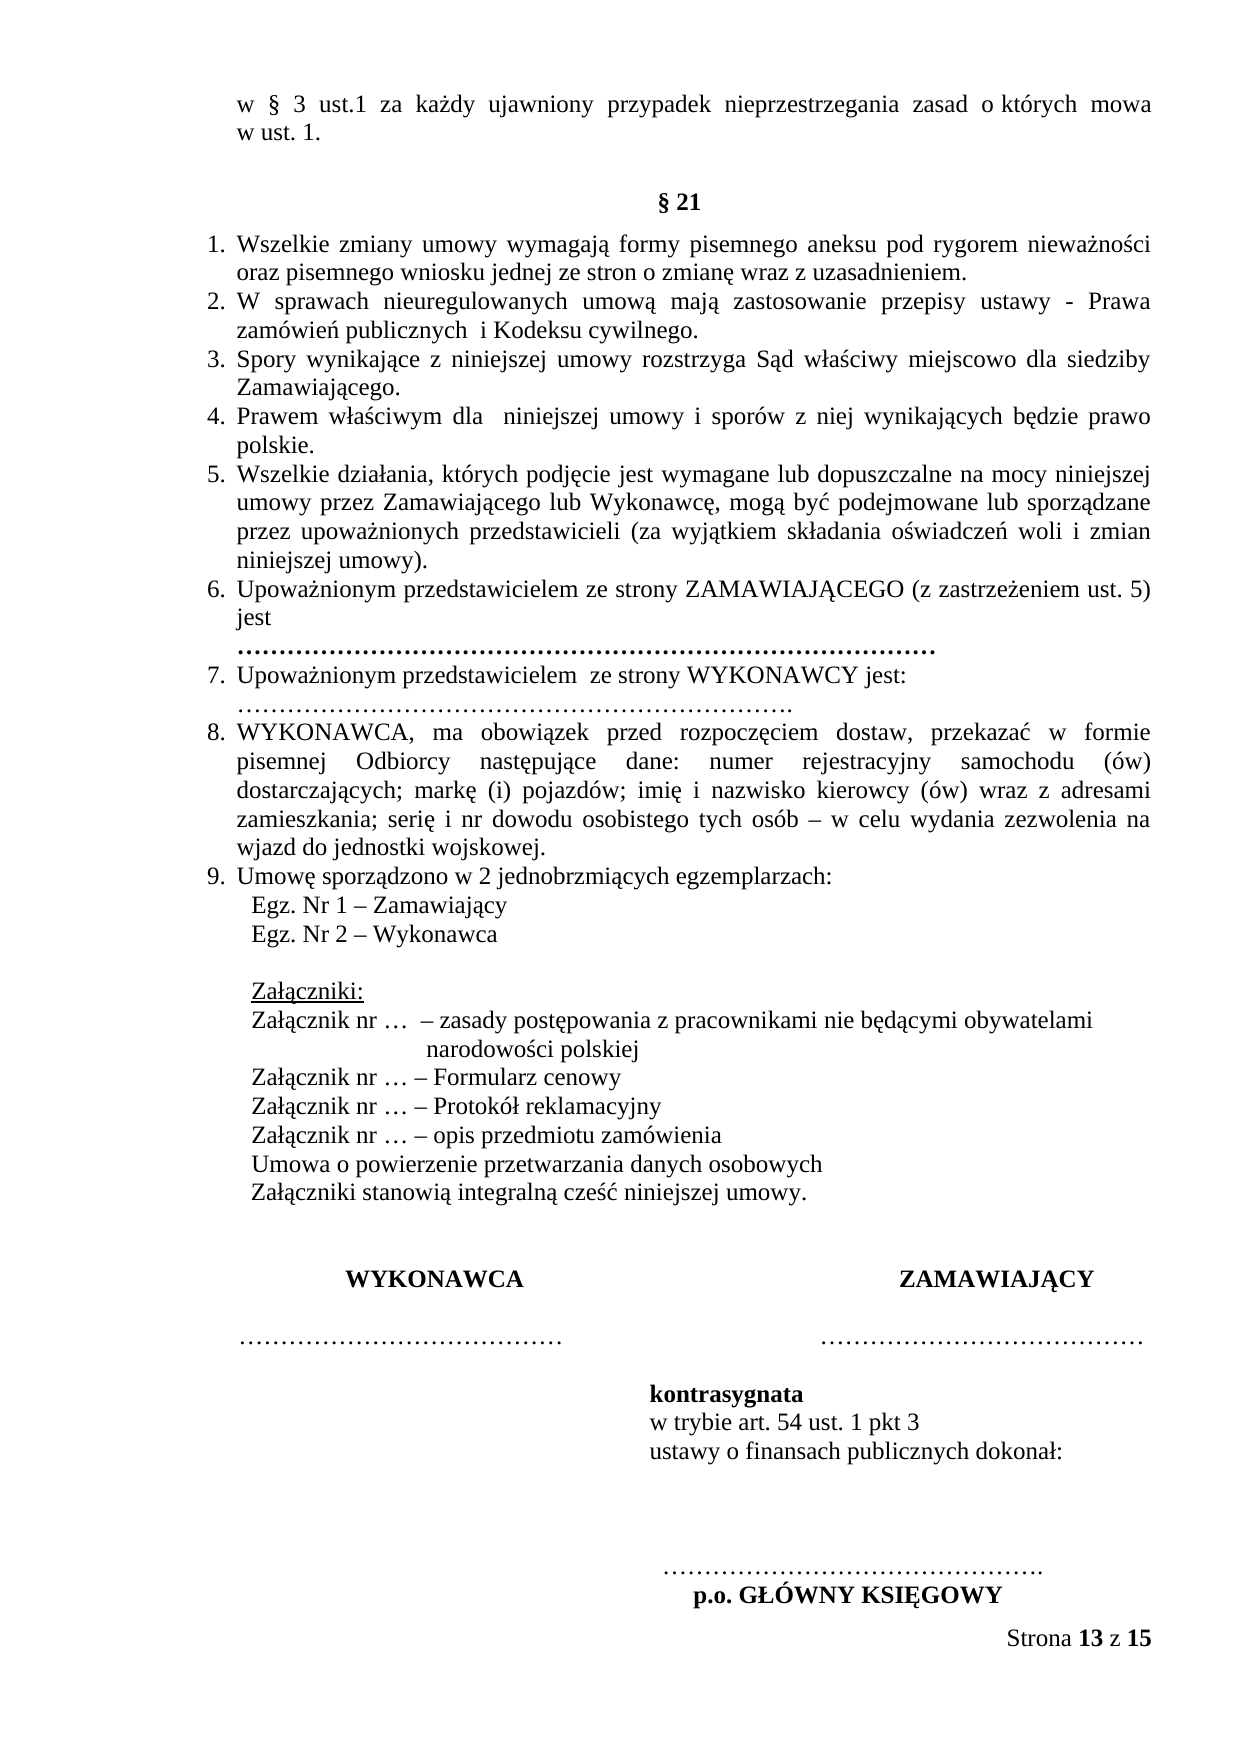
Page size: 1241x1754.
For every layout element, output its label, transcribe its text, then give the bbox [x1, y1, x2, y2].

list Umowę sporządzono w 2 jednobrzmiących egzemplarzach: [207, 861, 1152, 890]
text kontrasygnata [649, 1379, 1152, 1407]
text Załącznik nr … – zasady postępowania z pracownikami nie będącymi obywatelami [251, 1005, 1152, 1034]
list Upoważnionym przedstawicielem ze strony ZAMAWIAJĄCEGO (z zastrzeżeniem ust. 5) jest ………………………………………………………………………… [207, 574, 1152, 660]
text Załącznik nr … – opis przedmiotu zamówienia [251, 1120, 1152, 1149]
text narodowości polskiej [251, 1034, 1152, 1062]
list Wszelkie zmiany umowy wymagają formy pisemnego aneksu pod rygorem nieważności oraz pisemnego wniosku jednej ze stron o zmianę wraz z uzasadnieniem. [207, 229, 1152, 286]
text § 21 [207, 187, 1152, 216]
list Wszelkie działania, których podjęcie jest wymagane lub dopuszczalne na mocy niniejszej umowy przez Zamawiającego lub Wykonawcę, mogą być podejmowane lub sporządzane przez upoważnionych przedstawicieli (za wyjątkiem składania oświadczeń woli i zmian niniejszej umowy). [207, 459, 1152, 574]
list Spory wynikające z niniejszej umowy rozstrzyga Sąd właściwy miejscowo dla siedziby Zamawiającego. [207, 344, 1152, 401]
text WYKONAWCA ZAMAWIAJĄCY [207, 1264, 1152, 1292]
text Załącznik nr … – Protokół reklamacyjny [251, 1091, 1152, 1120]
text ………………………………… ………………………………… [207, 1321, 1152, 1350]
text Załączniki: [251, 976, 1152, 1005]
text Egz. Nr 1 – Zamawiający [251, 890, 1152, 919]
text Załączniki stanowią integralną cześć niniejszej umowy. [244, 1177, 1152, 1206]
text w trybie art. 54 ust. 1 pkt 3 [649, 1407, 1152, 1436]
text p.o. GŁÓWNY KSIĘGOWY [649, 1580, 1152, 1609]
text …………………………………………………………. [236, 689, 1152, 717]
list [207, 89, 1152, 146]
list Prawem właściwym dla niniejszej umowy i sporów z niej wynikających będzie prawo polskie. [207, 401, 1152, 459]
text Załącznik nr … – Formularz cenowy [251, 1062, 1152, 1091]
text Umowa o powierzenie przetwarzania danych osobowych [251, 1149, 1152, 1177]
text ustawy o finansach publicznych dokonał: [649, 1436, 1152, 1465]
list W sprawach nieuregulowanych umową mają zastosowanie przepisy ustawy - Prawa zamówień publicznych i Kodeksu cywilnego. [207, 286, 1152, 344]
text Egz. Nr 2 – Wykonawca [251, 919, 1152, 947]
list Upoważnionym przedstawicielem ze strony WYKONAWCY jest: [207, 660, 1152, 689]
text ………………………………………. [649, 1551, 1152, 1580]
list WYKONAWCA, ma obowiązek przed rozpoczęciem dostaw, przekazać w formie pisemnej Odbiorcy następujące dane: numer rejestracyjny samochodu (ów) dostarczających; markę (i) pojazdów; imię i nazwisko kierowcy (ów) wraz z adresami zamieszkania; serię i nr dowodu osobistego tych osób – w celu wydania zezwolenia na wjazd do jednostki wojskowej. [207, 717, 1152, 861]
